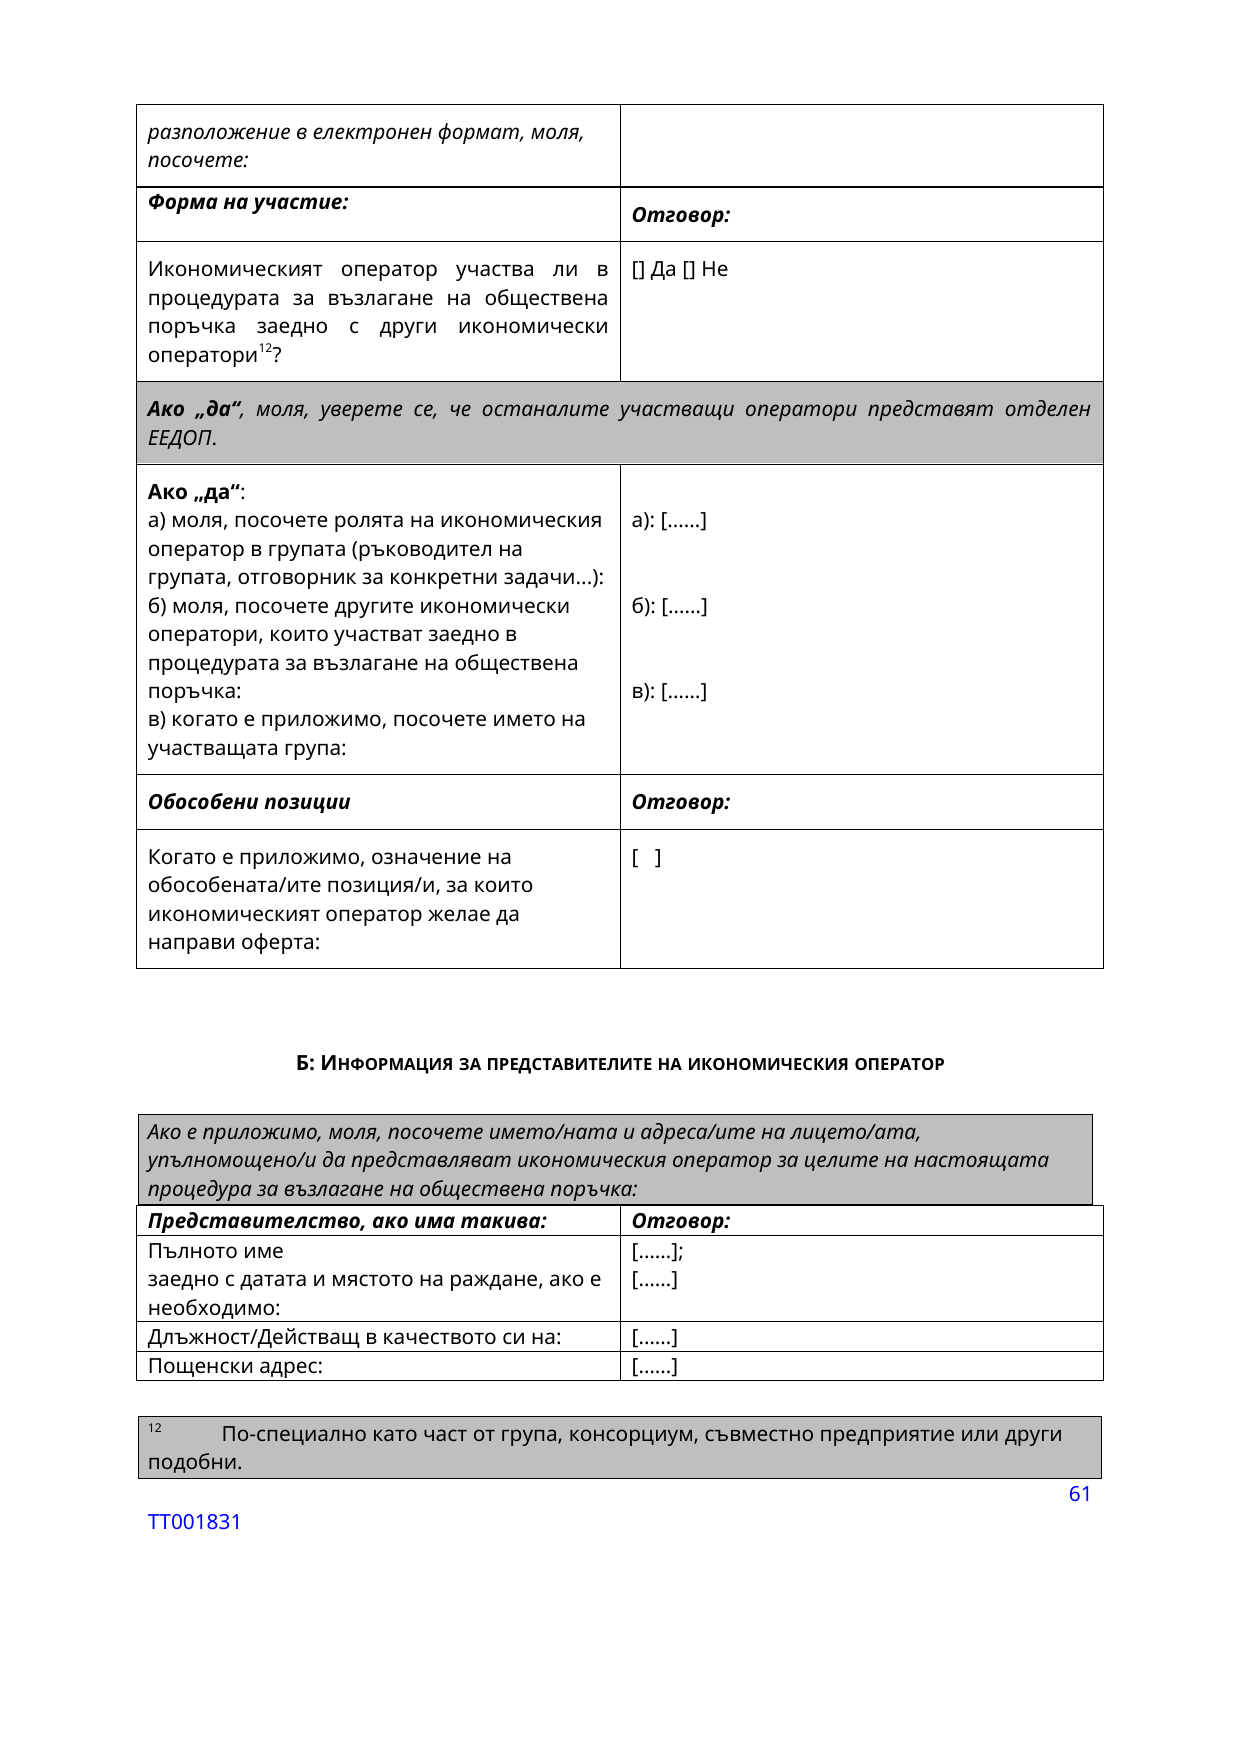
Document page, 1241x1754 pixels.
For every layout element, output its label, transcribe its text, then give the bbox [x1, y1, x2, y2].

table_cell Обособени позиции [137, 775, 620, 828]
table_cell Пощенски адрес: [137, 1352, 620, 1380]
table_cell Икономическият оператор участва ли в процедурата за възлагане на обществена поръчка заедно с други икономически оператори? [137, 242, 620, 381]
table_cell Форма на участие: [137, 188, 620, 241]
table_cell Когато е приложимо, означение на обособената/ите позиция/и, за които икономическият оператор желае да направи оферта: [137, 830, 620, 968]
table_header Представителство, ако има такива: [137, 1206, 620, 1235]
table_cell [137, 105, 620, 186]
table_cell [……] [621, 1322, 1103, 1351]
table_cell Отговор: [621, 188, 1103, 241]
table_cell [621, 105, 1103, 186]
table_cell Ако „да“: а) моля, посочете ролята на икономическия оператор в групата (ръководител на групата, отговорник за конкретни задачи...): б) моля, посочете другите икономически оператори, които участват заедно в процедурата за възлагане на обществена поръчка: в) когато е приложимо, посочете името на участващата група: [137, 465, 620, 774]
text Ако е приложимо, моля, посочете името/ната и адреса/ите на лицето/ата, упълномощено/и да представляват икономическия оператор за целите на настоящата процедура за възлагане на обществена поръчка: [139, 1115, 1092, 1204]
table_cell Пълното име заедно с датата и мястото на раждане, ако е необходимо: [137, 1236, 620, 1321]
table_cell [……] [621, 1352, 1103, 1380]
table_cell Длъжност/Действащ в качеството си на: [137, 1322, 620, 1351]
table_cell Ако „да“, моля, уверете се, че останалите участващи оператори представят отделен ЕЕДОП. [137, 382, 1103, 463]
table_cell а): [……] б): [……] в): [……] [621, 465, 1103, 774]
table_cell [ ] [621, 830, 1103, 968]
text Б: Информация за представителите на икономическия оператор [148, 1048, 1092, 1076]
table_cell [] Да [] Не [621, 242, 1103, 381]
table_cell [……]; [……] [621, 1236, 1103, 1321]
table_header Отговор: [621, 1206, 1103, 1235]
table_cell Отговор: [621, 775, 1103, 828]
